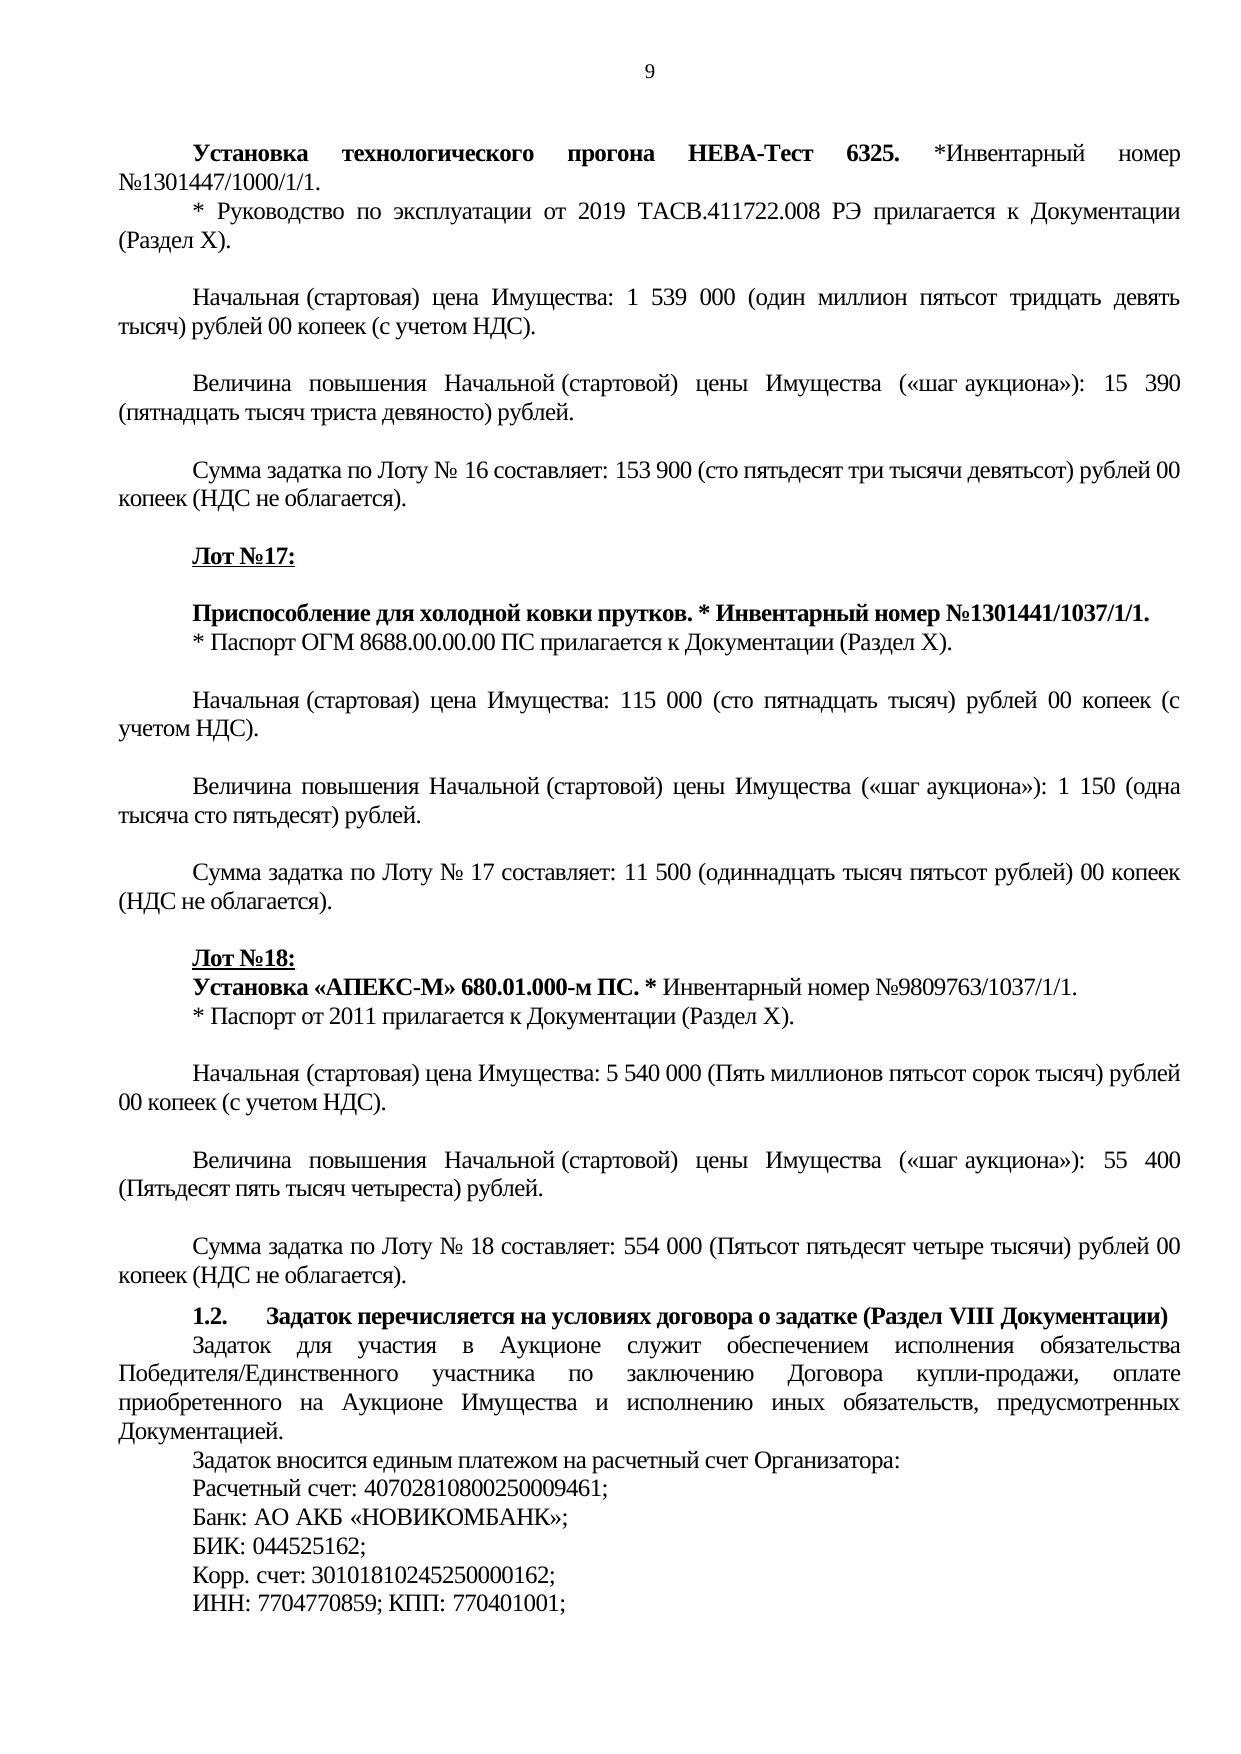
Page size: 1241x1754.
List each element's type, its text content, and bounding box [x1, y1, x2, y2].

text * Паспорт от 2011 прилагается к Документации (Раздел X). [118, 1001, 1181, 1030]
text Сумма задатка по Лоту № 18 составляет: 554 000 (Пятьсот пятьдесят четыре тысячи) рублей 00 копеек (НДС не облагается). [118, 1231, 1181, 1288]
text Лот №18: [118, 943, 1181, 972]
text Установка «АПЕКС-М» 680.01.000-м ПС. * Инвентарный номер №9809763/1037/1/1. [118, 972, 1181, 1001]
text ИНН: 7704770859; КПП: 770401001; [118, 1588, 1181, 1617]
text Банк: АО АКБ «НОВИКОМБАНК»; [118, 1502, 1181, 1531]
text Расчетный счет: 40702810800250009461; [118, 1473, 1181, 1502]
text Задаток вносится единым платежом на расчетный счет Организатора: [118, 1445, 1181, 1473]
text Начальная (стартовая) цена Имущества: 5 540 000 (Пять миллионов пятьсот сорок тысяч) рублей 00 копеек (с учетом НДС). [118, 1058, 1181, 1116]
text * Паспорт ОГМ 8688.00.00.00 ПС прилагается к Документации (Раздел X). [118, 627, 1181, 656]
text Лот №17: [118, 541, 1181, 570]
text БИК: 044525162; [118, 1531, 1181, 1560]
text Сумма задатка по Лоту № 17 составляет: 11 500 (одиннадцать тысяч пятьсот рублей) 00 копеек (НДС не облагается). [118, 857, 1181, 915]
text Величина повышения Начальной (стартовой) цены Имущества («шаг аукциона»): 55 400 (Пятьдесят пять тысяч четыреста) рублей. [118, 1145, 1181, 1202]
text Начальная (стартовая) цена Имущества: 115 000 (сто пятнадцать тысяч) рублей 00 копеек (с учетом НДС). [118, 685, 1181, 742]
text Сумма задатка по Лоту № 16 составляет: 153 900 (сто пятьдесят три тысячи девятьсот) рублей 00 копеек (НДС не облагается). [118, 455, 1181, 512]
text Величина повышения Начальной (стартовой) цены Имущества («шаг аукциона»): 1 150 (одна тысяча сто пятьдесят) рублей. [118, 771, 1181, 828]
text Корр. счет: 30101810245250000162; [118, 1560, 1181, 1588]
text Задаток для участия в Аукционе служит обеспечением исполнения обязательства Победителя/Единственного участника по заключению Договора купли-продажи, оплате приобретенного на Аукционе Имущества и исполнению иных обязательств, предусмотренных Документацией. [118, 1330, 1181, 1445]
text Начальная (стартовая) цена Имущества: 1 539 000 (один миллион пятьсот тридцать девять тысяч) рублей 00 копеек (с учетом НДС). [118, 282, 1181, 340]
text Установка технологического прогона НЕВА-Тест 6325. *Инвентарный номер №1301447/1000/1/1. [118, 138, 1181, 196]
list Задаток перечисляется на условиях договора о задатке (Раздел VIII Документации) [118, 1301, 1181, 1330]
text * Руководство по эксплуатации от 2019 ТАСВ.411722.008 РЭ прилагается к Документации (Раздел X). [118, 196, 1181, 253]
text Приспособление для холодной ковки прутков. * Инвентарный номер №1301441/1037/1/1. [118, 598, 1181, 627]
text Величина повышения Начальной (стартовой) цены Имущества («шаг аукциона»): 15 390 (пятнадцать тысяч триста девяносто) рублей. [118, 368, 1181, 426]
